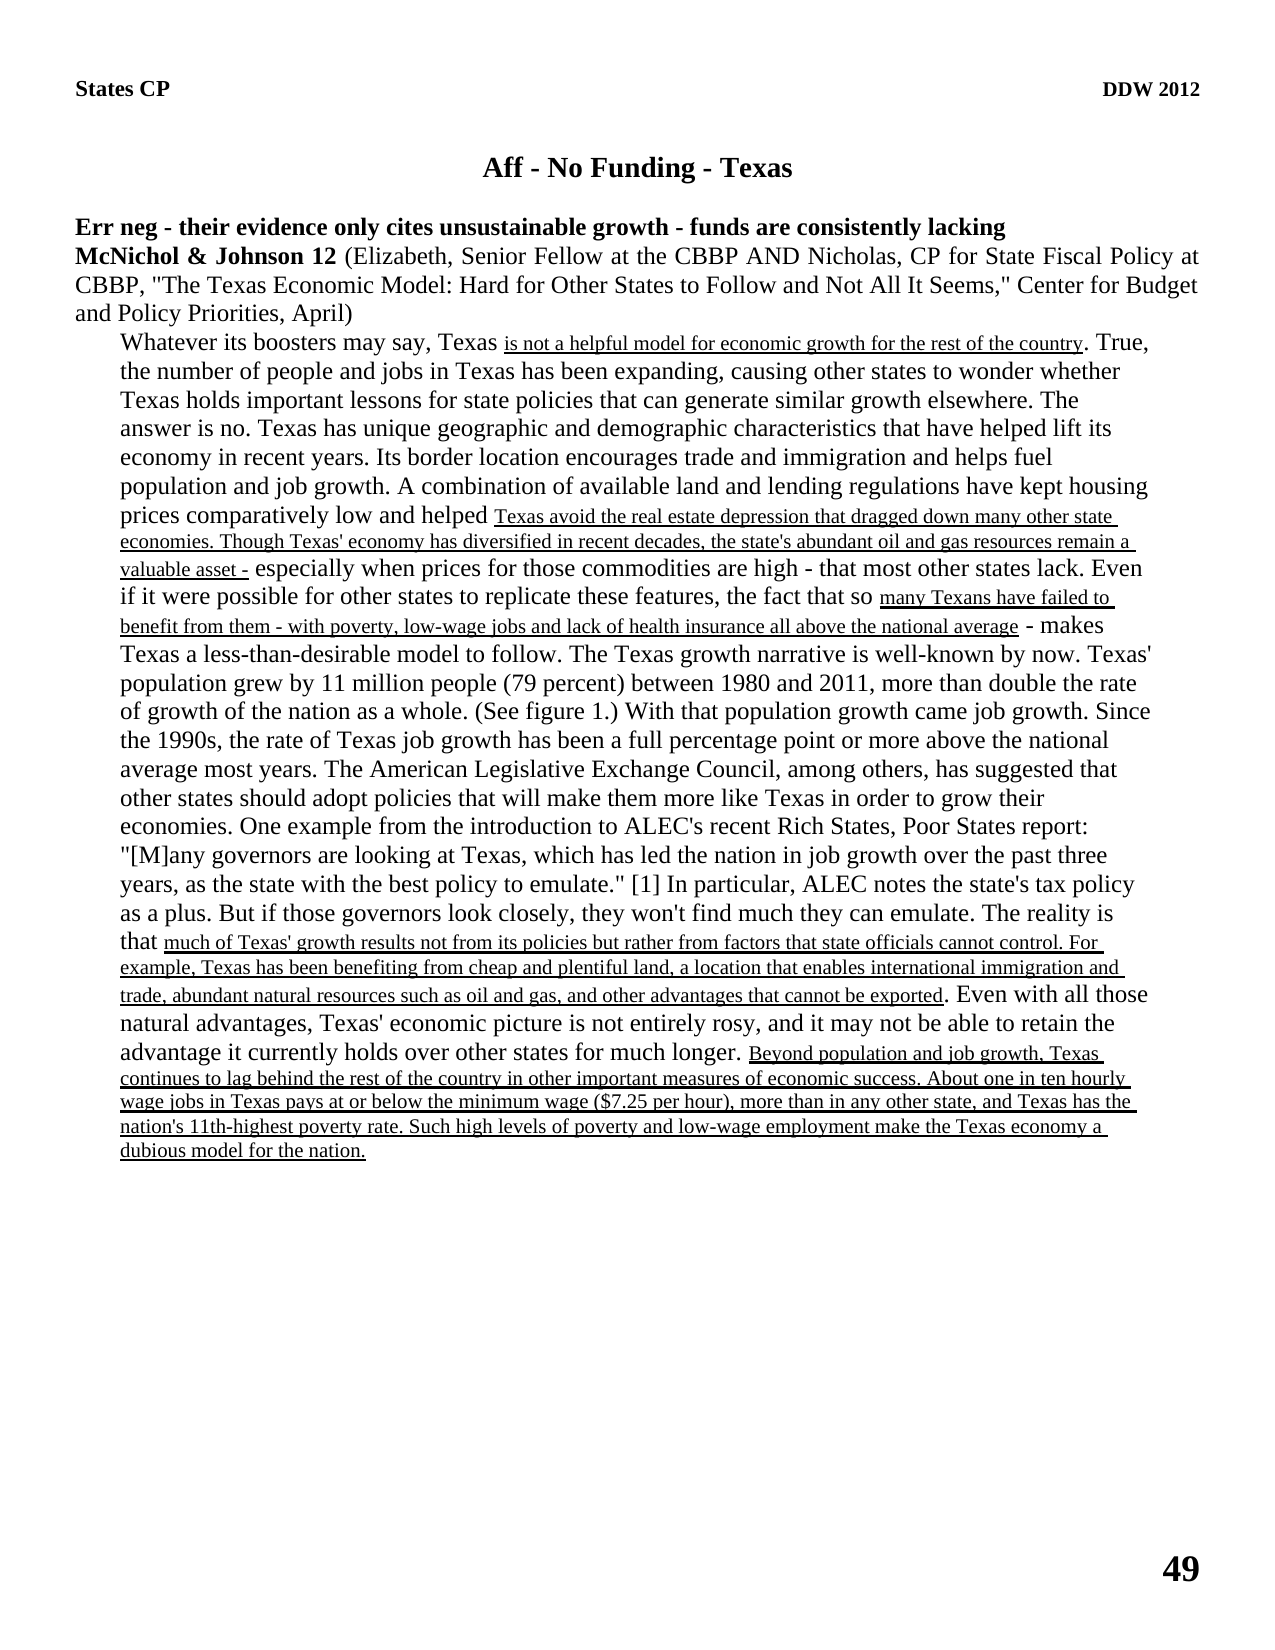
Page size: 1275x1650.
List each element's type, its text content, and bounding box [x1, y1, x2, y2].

text McNichol & Johnson 12 (Elizabeth, Senior Fellow at the CBBP AND Nicholas, CP for State Fiscal Policy at CBBP, "The Texas Economic Model: Hard for Other States to Follow and Not All It Seems," Center for Budget and Policy Priorities, April) [75, 241, 1200, 327]
text Err neg - their evidence only cites unsustainable growth - funds are consistently lacking [75, 212, 1200, 241]
text Whatever its boosters may say, Texas is not a helpful model for economic growth for the rest of the country. True, the number of people and jobs in Texas has been expanding, causing other states to wonder whether Texas holds important lessons for state policies that can generate similar growth elsewhere. The answer is no. Texas has unique geographic and demographic characteristics that have helped lift its economy in recent years. Its border location encourages trade and immigration and helps fuel population and job growth. A combination of available land and lending regulations have kept housing prices comparatively low and helped Texas avoid the real estate depression that dragged down many other state economies. Though Texas' economy has diversified in recent decades, the state's abundant oil and gas resources remain a valuable asset - especially when prices for those commodities are high - that most other states lack. Even if it were possible for other states to replicate these features, the fact that so many Texans have failed to benefit from them - with poverty, low-wage jobs and lack of health insurance all above the national average - makes Texas a less-than-desirable model to follow. The Texas growth narrative is well-known by now. Texas' population grew by 11 million people (79 percent) between 1980 and 2011, more than double the rate of growth of the nation as a whole. (See figure 1.) With that population growth came job growth. Since the 1990s, the rate of Texas job growth has been a full percentage point or more above the national average most years. The American Legislative Exchange Council, among others, has suggested that other states should adopt policies that will make them more like Texas in order to grow their economies. One example from the introduction to ALEC's recent Rich States, Poor States report: "[M]any governors are looking at Texas, which has led the nation in job growth over the past three years, as the state with the best policy to emulate." [1] In particular, ALEC notes the state's tax policy as a plus. But if those governors look closely, they won't find much they can emulate. The reality is that much of Texas' growth results not from its policies but rather from factors that state officials cannot control. For example, Texas has been benefiting from cheap and plentiful land, a location that enables international immigration and trade, abundant natural resources such as oil and gas, and other advantages that cannot be exported. Even with all those natural advantages, Texas' economic picture is not entirely rosy, and it may not be able to retain the advantage it currently holds over other states for much longer. Beyond population and job growth, Texas continues to lag behind the rest of the country in other important measures of economic success. About one in ten hourly wage jobs in Texas pays at or below the minimum wage ($7.25 per hour), more than in any other state, and Texas has the nation's 11th-highest poverty rate. Such high levels of poverty and low-wage employment make the Texas economy a dubious model for the nation. [120, 327, 1155, 1162]
subtitle Aff - No Funding - Texas [75, 150, 1200, 183]
